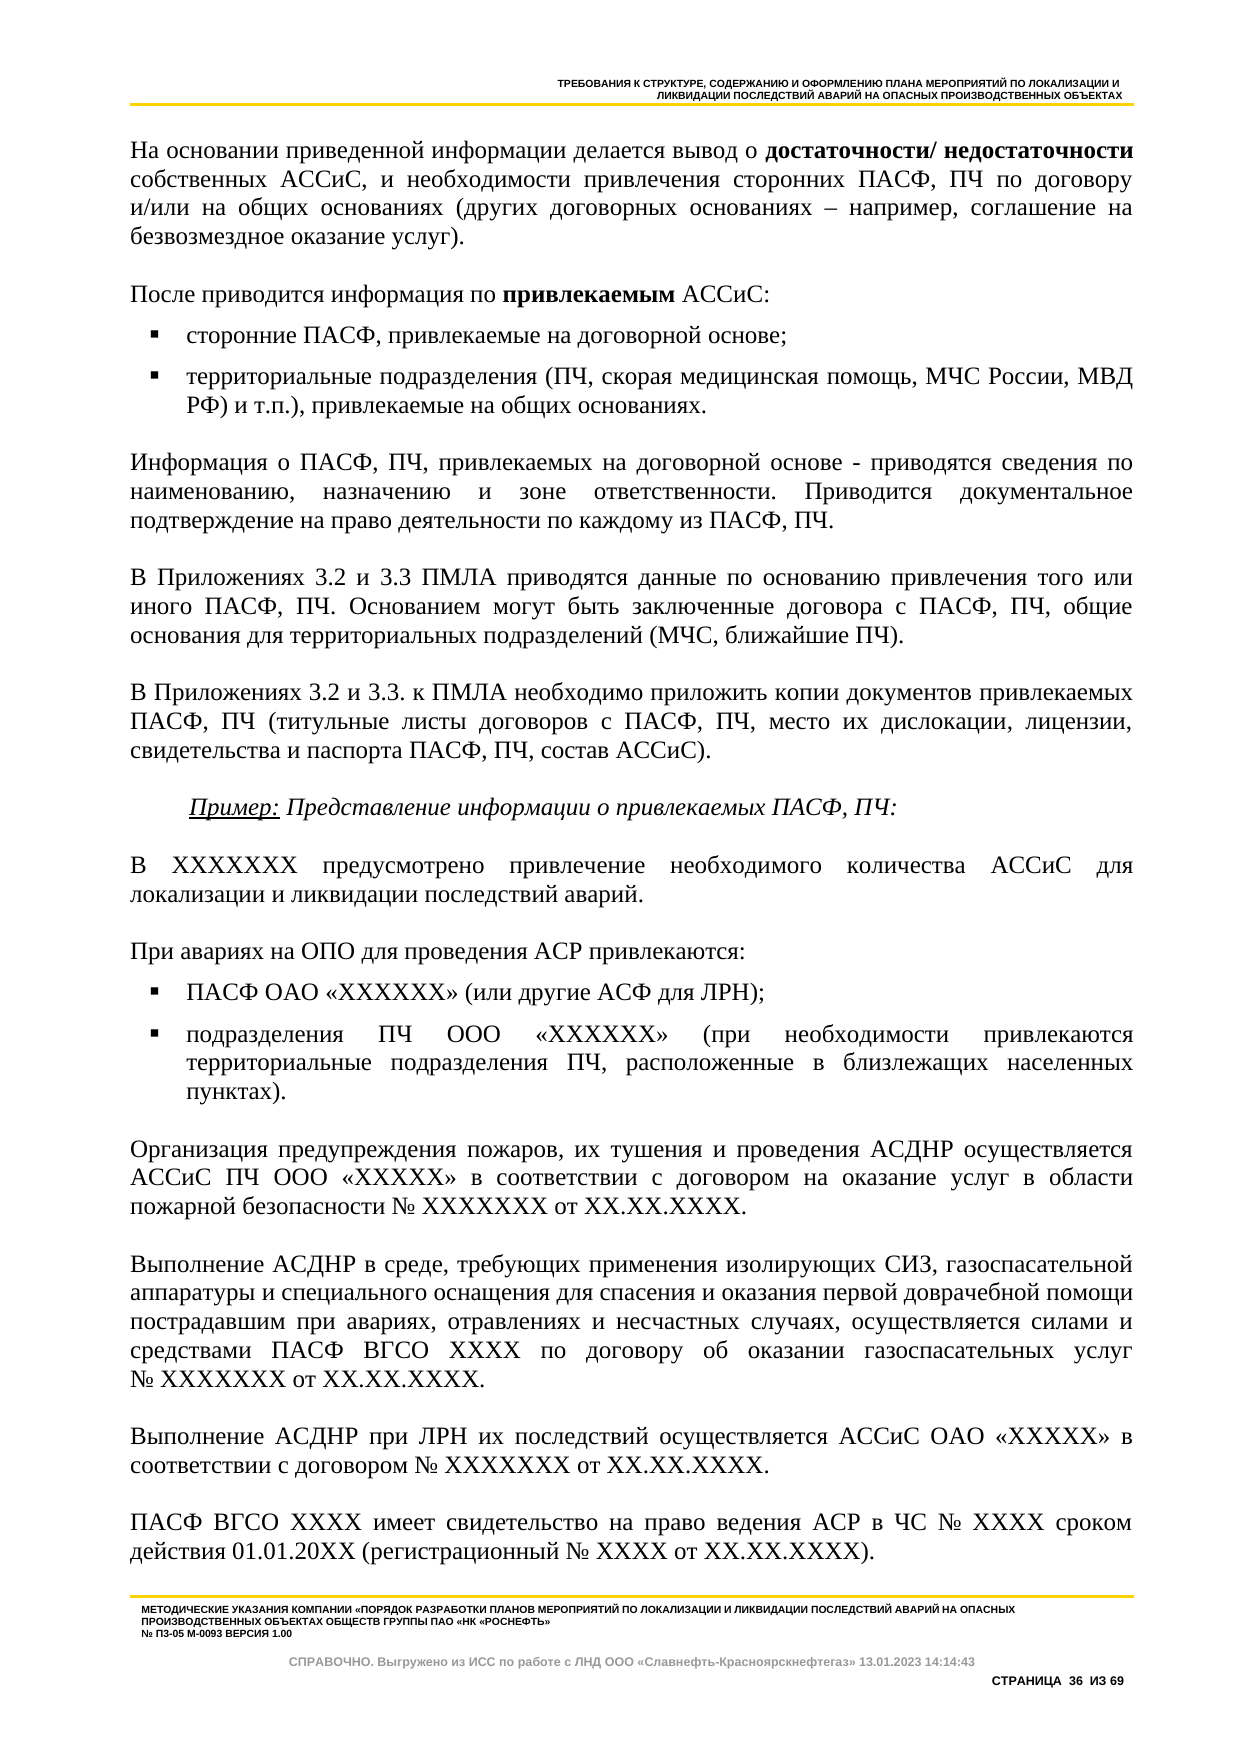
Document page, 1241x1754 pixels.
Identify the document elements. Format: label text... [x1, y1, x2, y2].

text сторонние ПАСФ, привлекаемые на договорной основе; [149, 320, 1134, 349]
list ПАСФ ОАО «ХХХХХХ» (или другие АСФ для ЛРН); [149, 977, 1134, 1006]
text Информация о ПАСФ, ПЧ, привлекаемых на договорной основе - приводятся сведения по наименованию, назначению и зоне ответственности. Приводится документальное подтверждение на право деятельности по каждому из ПАСФ, ПЧ. [130, 447, 1134, 534]
text В Приложениях 3.2 и 3.3. к ПМЛА необходимо приложить копии документов привлекаемых ПАСФ, ПЧ (титульные листы договоров с ПАСФ, ПЧ, место их дислокации, лицензии, свидетельства и паспорта ПАСФ, ПЧ, состав АССиС). [130, 677, 1134, 764]
text После приводится информация по привлекаемым АССиС: [130, 279, 1134, 307]
text Организация предупреждения пожаров, их тушения и проведения АСДНР осуществляется АССиС ПЧ ООО «ХХХХХ» в соответствии с договором на оказание услуг в области пожарной безопасности № ХХХХХХХ от ХХ.ХХ.ХХХХ. [130, 1134, 1134, 1220]
text территориальные подразделения (ПЧ, скорая медицинская помощь, МЧС России, МВД РФ) и т.п.), привлекаемые на общих основаниях. [149, 361, 1134, 419]
text При авариях на ОПО для проведения АСР привлекаются: [130, 936, 1134, 965]
text В Приложениях 3.2 и 3.3 ПМЛА приводятся данные по основанию привлечения того или иного ПАСФ, ПЧ. Основанием могут быть заключенные договора с ПАСФ, ПЧ, общие основания для территориальных подразделений (МЧС, ближайшие ПЧ). [130, 562, 1134, 649]
text Выполнение АСДНР при ЛРН их последствий осуществляется АССиС ОАО «ХХХХХ» в соответствии с договором № ХХХХХХХ от ХХ.ХХ.ХХХХ. [130, 1421, 1134, 1479]
text На основании приведенной информации делается вывод о достаточности/ недостаточности собственных АССиС, и необходимости привлечения сторонних ПАСФ, ПЧ по договору и/или на общих основаниях (других договорных основаниях – например, соглашение на безвозмездное оказание услуг). [130, 135, 1134, 250]
list подразделения ПЧ ООО «ХХХХХХ» (при необходимости привлекаются территориальные подразделения ПЧ, расположенные в близлежащих населенных пунктах). [149, 1019, 1134, 1105]
text Пример: Представление информации о привлекаемых ПАСФ, ПЧ: [189, 792, 1134, 821]
text ПАСФ ВГСО ХХХХ имеет свидетельство на право ведения АСР в ЧС № ХХХХ сроком действия 01.01.20ХХ (регистрационный № ХХХХ от ХХ.ХХ.ХХХХ). [130, 1507, 1134, 1565]
text В ХХХХХХХ предусмотрено привлечение необходимого количества АССиС для локализации и ликвидации последствий аварий. [130, 850, 1134, 907]
text Выполнение АСДНР в среде, требующих применения изолирующих СИЗ, газоспасательной аппаратуры и специального оснащения для спасения и оказания первой доврачебной помощи пострадавшим при авариях, отравлениях и несчастных случаях, осуществляется силами и средствами ПАСФ ВГСО ХХХХ по договору об оказании газоспасательных услуг № ХХХХХХХ от ХХ.ХХ.ХХХХ. [130, 1249, 1134, 1392]
